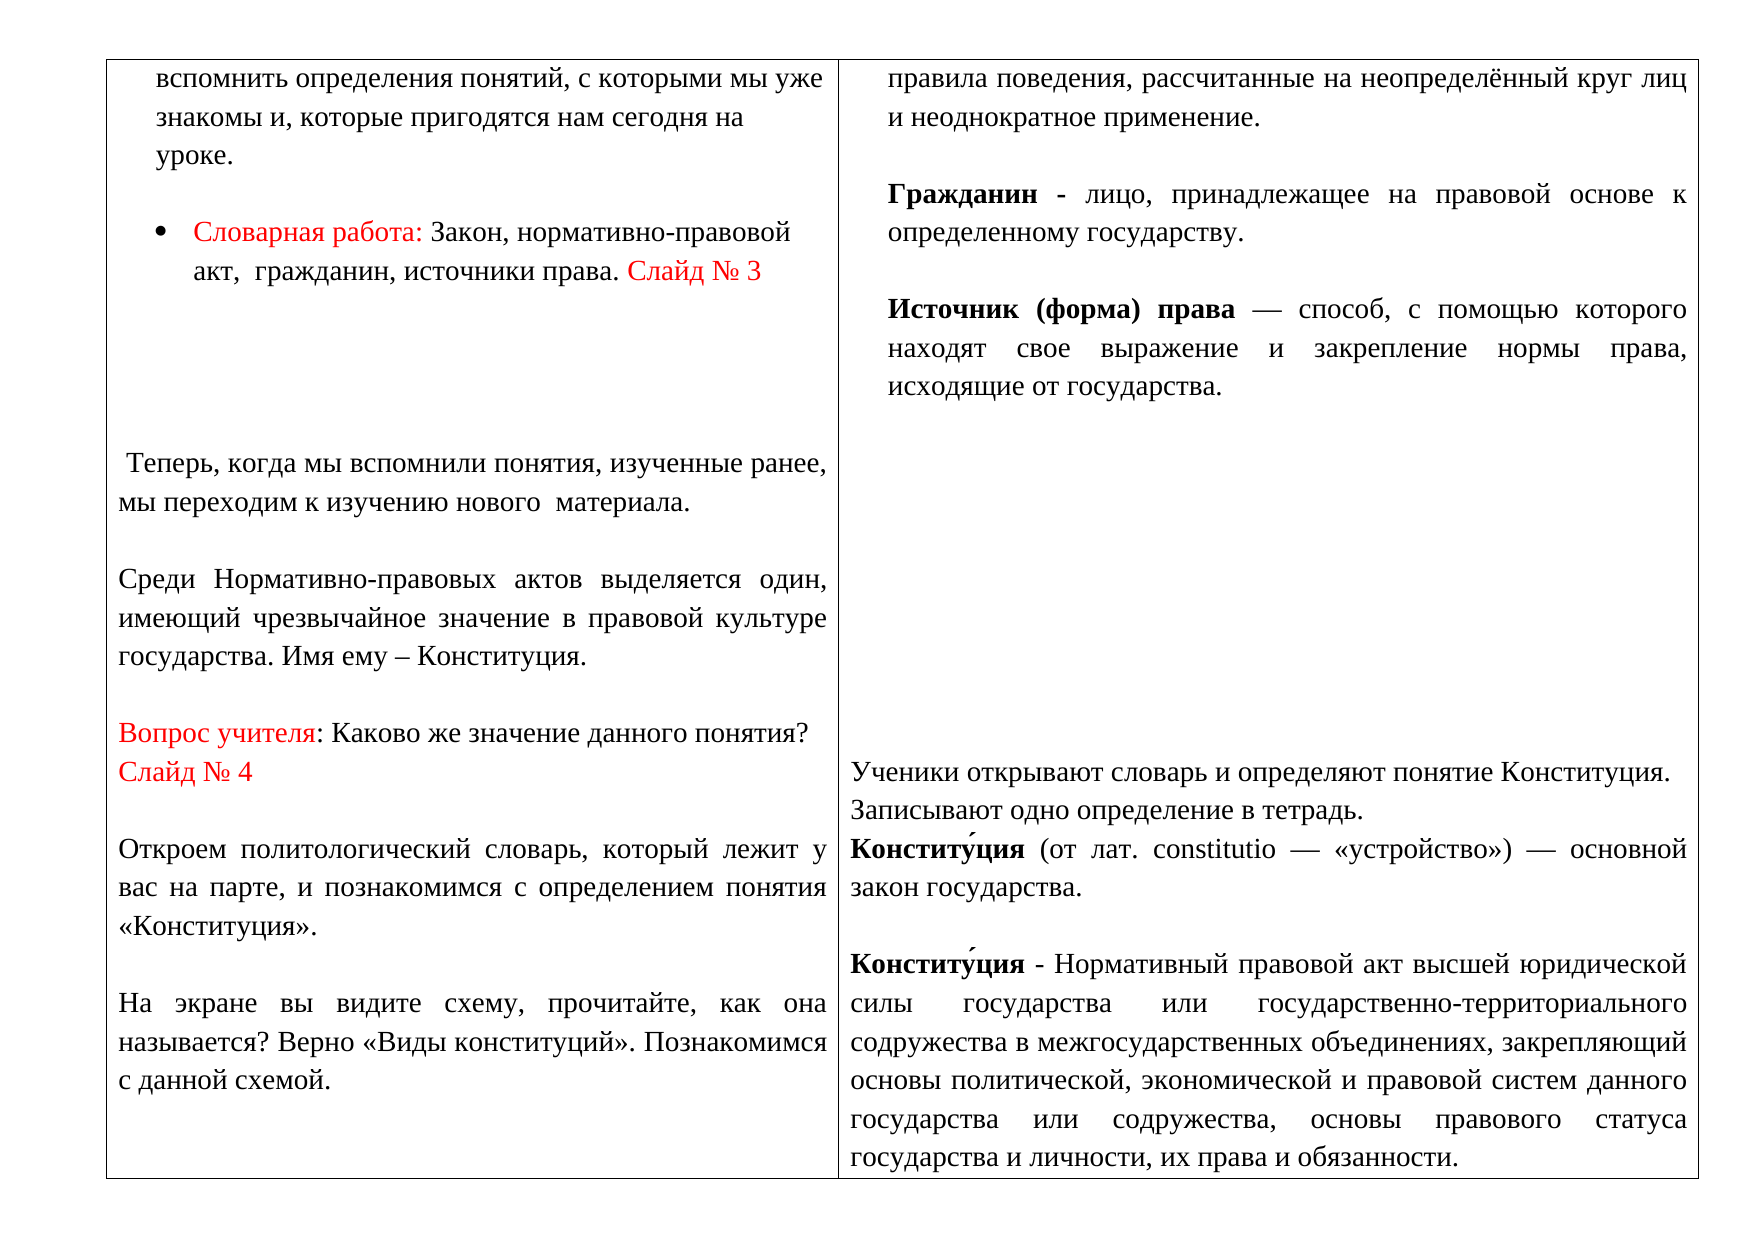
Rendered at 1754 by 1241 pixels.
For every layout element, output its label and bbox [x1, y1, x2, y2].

table_cell [107, 60, 838, 1178]
table_cell [839, 60, 1698, 1178]
